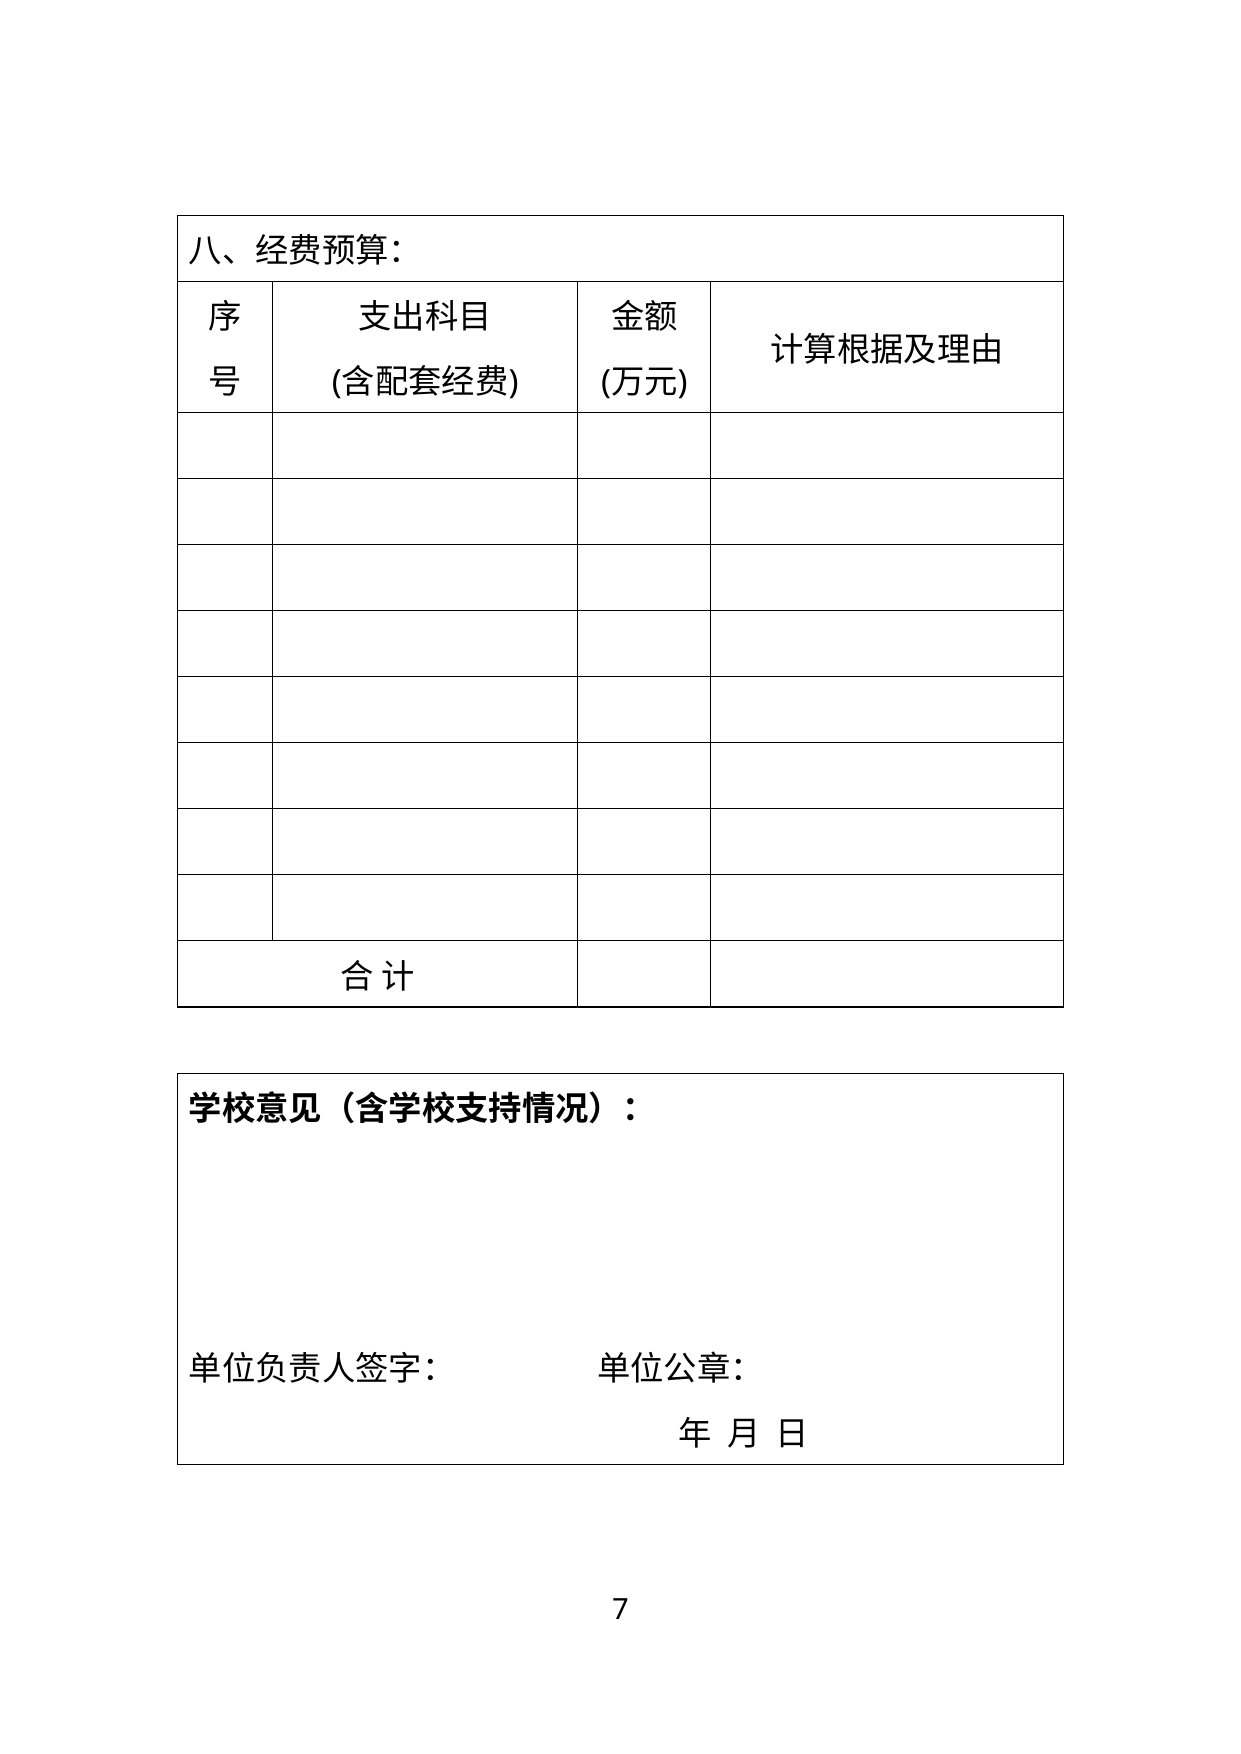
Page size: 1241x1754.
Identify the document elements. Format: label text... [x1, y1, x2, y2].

table_cell [273, 677, 577, 742]
table_header 八、经费预算： [178, 216, 1063, 281]
table_cell [711, 875, 1063, 940]
table_cell [711, 809, 1063, 874]
table_cell [273, 479, 577, 544]
table_cell [178, 479, 272, 544]
table_cell [578, 413, 710, 478]
table_cell [578, 875, 710, 940]
table_cell [711, 611, 1063, 676]
table_cell 金额 (万元) [578, 282, 710, 412]
table_cell [578, 479, 710, 544]
table_cell [178, 743, 272, 808]
table_cell [178, 413, 272, 478]
table_cell [711, 677, 1063, 742]
table_cell [273, 611, 577, 676]
table_cell [578, 677, 710, 742]
table_cell [273, 413, 577, 478]
table_cell [178, 611, 272, 676]
table_cell [578, 941, 710, 1006]
table_cell [578, 611, 710, 676]
table_cell [711, 941, 1063, 1006]
table_cell 计算根据及理由 [711, 282, 1063, 412]
table_cell [178, 809, 272, 874]
table_cell [273, 875, 577, 940]
table_cell 支出科目 (含配套经费) [273, 282, 577, 412]
table_cell [578, 743, 710, 808]
table_cell [711, 743, 1063, 808]
table_cell [578, 809, 710, 874]
table_cell [711, 413, 1063, 478]
table_header 学校意见（含学校支持情况）： 单位负责人签字： 单位公章： 年 月 日 [178, 1074, 1063, 1463]
table_cell [273, 545, 577, 610]
table_cell [711, 479, 1063, 544]
table_cell [178, 545, 272, 610]
table_cell [273, 743, 577, 808]
table_cell 合 计 [178, 941, 577, 1006]
table_cell [578, 545, 710, 610]
table_cell 序 号 [178, 282, 272, 412]
table_cell [711, 545, 1063, 610]
table_cell [273, 809, 577, 874]
table_cell [178, 677, 272, 742]
table_cell [178, 875, 272, 940]
